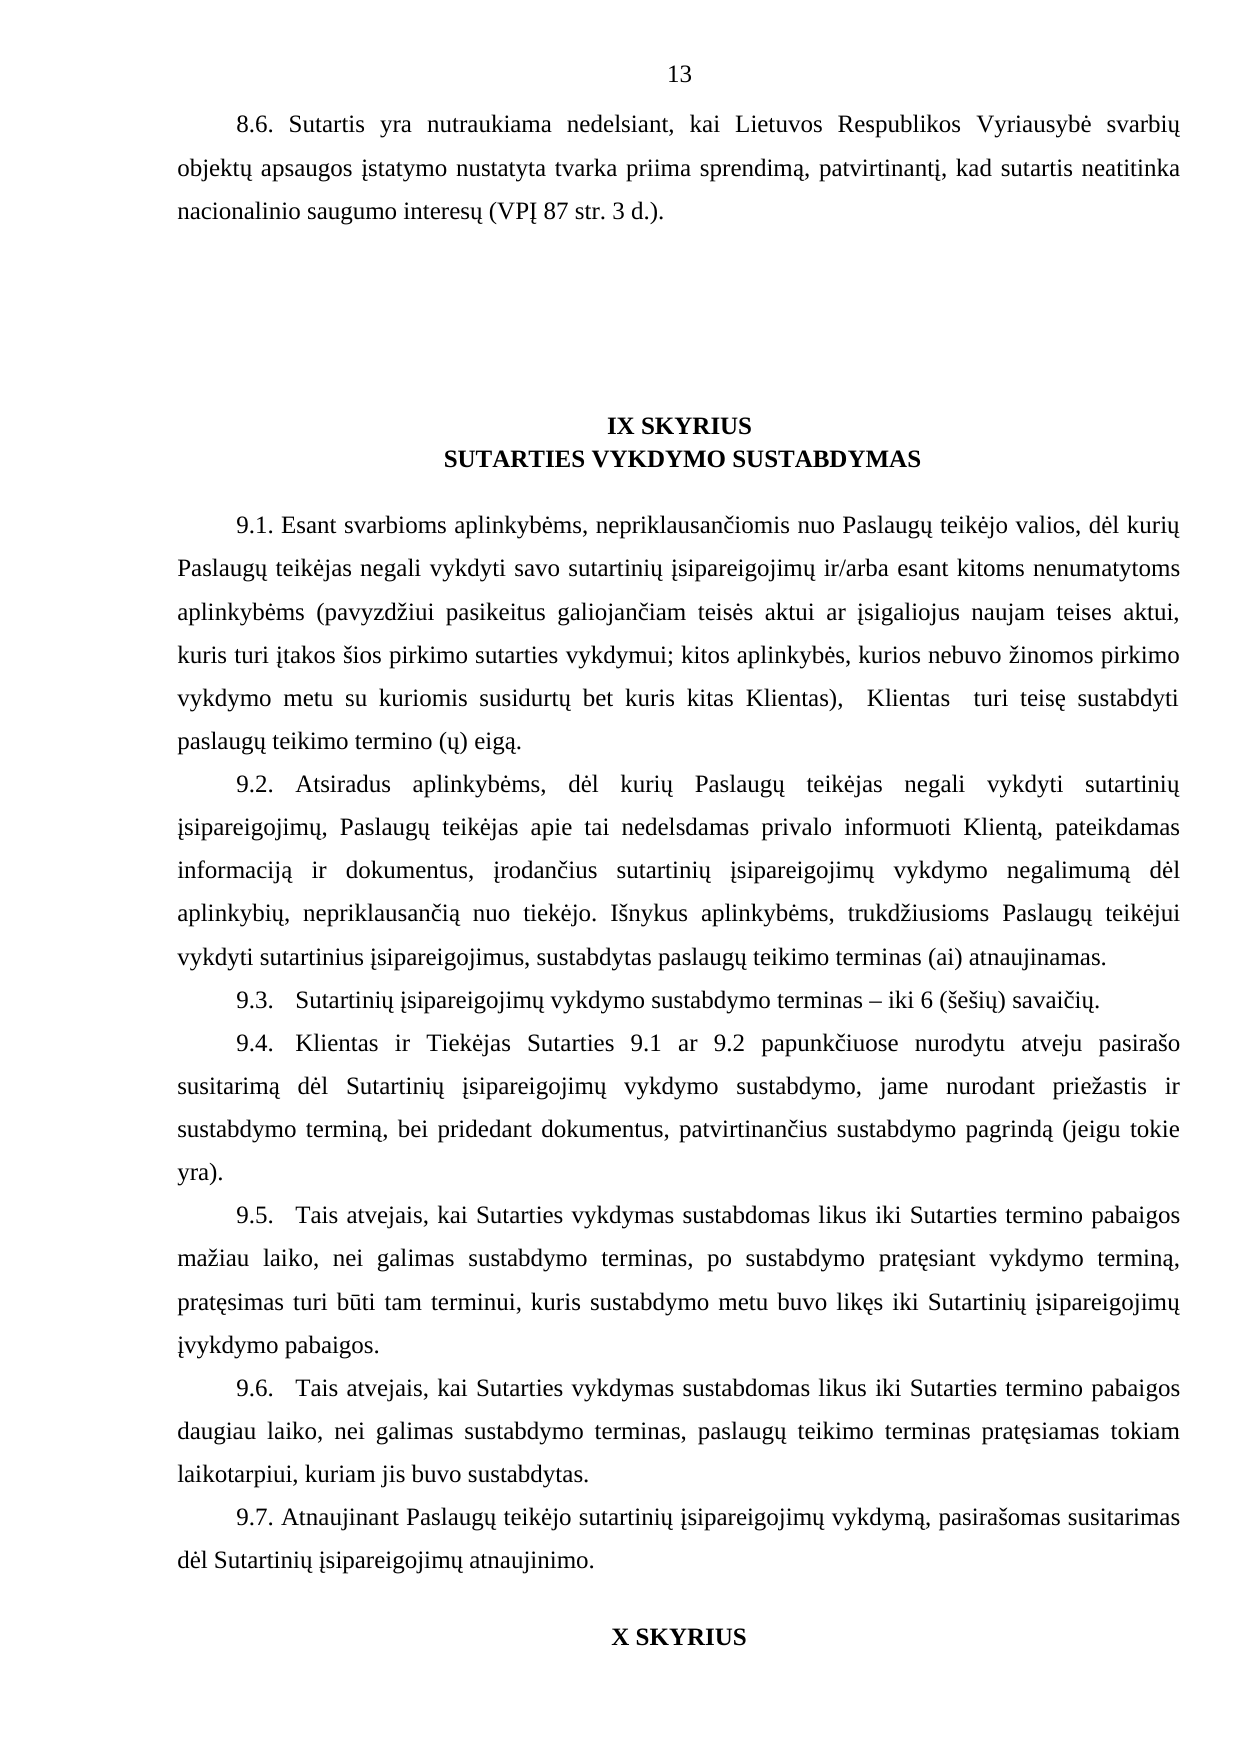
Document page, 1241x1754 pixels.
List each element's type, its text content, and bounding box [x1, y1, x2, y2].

list SUTARTIES VYKDYMO SUSTABDYMAS [177, 444, 1182, 473]
list IX SKYRIUS [177, 411, 1182, 440]
text 9.7. Atnaujinant Paslaugų teikėjo sutartinių įsipareigojimų vykdymą, pasirašomas susitarimas dėl Sutartinių įsipareigojimų atnaujinimo. [177, 1502, 1181, 1574]
text 9.6. Tais atvejais, kai Sutarties vykdymas sustabdomas likus iki Sutarties termino pabaigos daugiau laiko, nei galimas sustabdymo terminas, paslaugų teikimo terminas pratęsiamas tokiam laikotarpiui, kuriam jis buvo sustabdytas. [177, 1373, 1181, 1488]
text 9.5. Tais atvejais, kai Sutarties vykdymas sustabdomas likus iki Sutarties termino pabaigos mažiau laiko, nei galimas sustabdymo terminas, po sustabdymo pratęsiant vykdymo terminą, pratęsimas turi būti tam terminui, kuris sustabdymo metu buvo likęs iki Sutartinių įsipareigojimų įvykdymo pabaigos. [177, 1200, 1181, 1358]
text 9.4. Klientas ir Tiekėjas Sutarties 9.1 ar 9.2 papunkčiuose nurodytu atveju pasirašo susitarimą dėl Sutartinių įsipareigojimų vykdymo sustabdymo, jame nurodant priežastis ir sustabdymo terminą, bei pridedant dokumentus, patvirtinančius sustabdymo pagrindą (jeigu tokie yra). [177, 1028, 1181, 1186]
text 9.1. Esant svarbioms aplinkybėms, nepriklausančiomis nuo Paslaugų teikėjo valios, dėl kurių Paslaugų teikėjas negali vykdyti savo sutartinių įsipareigojimų ir/arba esant kitoms nenumatytoms aplinkybėms (pavyzdžiui pasikeitus galiojančiam teisės aktui ar įsigaliojus naujam teises aktui, kuris turi įtakos šios pirkimo sutarties vykdymui; kitos aplinkybės, kurios nebuvo žinomos pirkimo vykdymo metu su kuriomis susidurtų bet kuris kitas Klientas), Klientas turi teisę sustabdyti paslaugų teikimo termino (ų) eigą. [177, 510, 1181, 755]
text 9.3. Sutartinių įsipareigojimų vykdymo sustabdymo terminas – iki 6 (šešių) savaičių. [177, 985, 1181, 1013]
text 9.2. Atsiradus aplinkybėms, dėl kurių Paslaugų teikėjas negali vykdyti sutartinių įsipareigojimų, Paslaugų teikėjas apie tai nedelsdamas privalo informuoti Klientą, pateikdamas informaciją ir dokumentus, įrodančius sutartinių įsipareigojimų vykdymo negalimumą dėl aplinkybių, nepriklausančią nuo tiekėjo. Išnykus aplinkybėms, trukdžiusioms Paslaugų teikėjui vykdyti sutartinius įsipareigojimus, sustabdytas paslaugų teikimo terminas (ai) atnaujinamas. [177, 769, 1181, 970]
text X SKYRIUS [177, 1622, 1181, 1650]
text 8.6. Sutartis yra nutraukiama nedelsiant, kai Lietuvos Respublikos Vyriausybė svarbių objektų apsaugos įstatymo nustatyta tvarka priima sprendimą, patvirtinantį, kad sutartis neatitinka nacionalinio saugumo interesų (VPĮ 87 str. 3 d.). [177, 109, 1181, 224]
